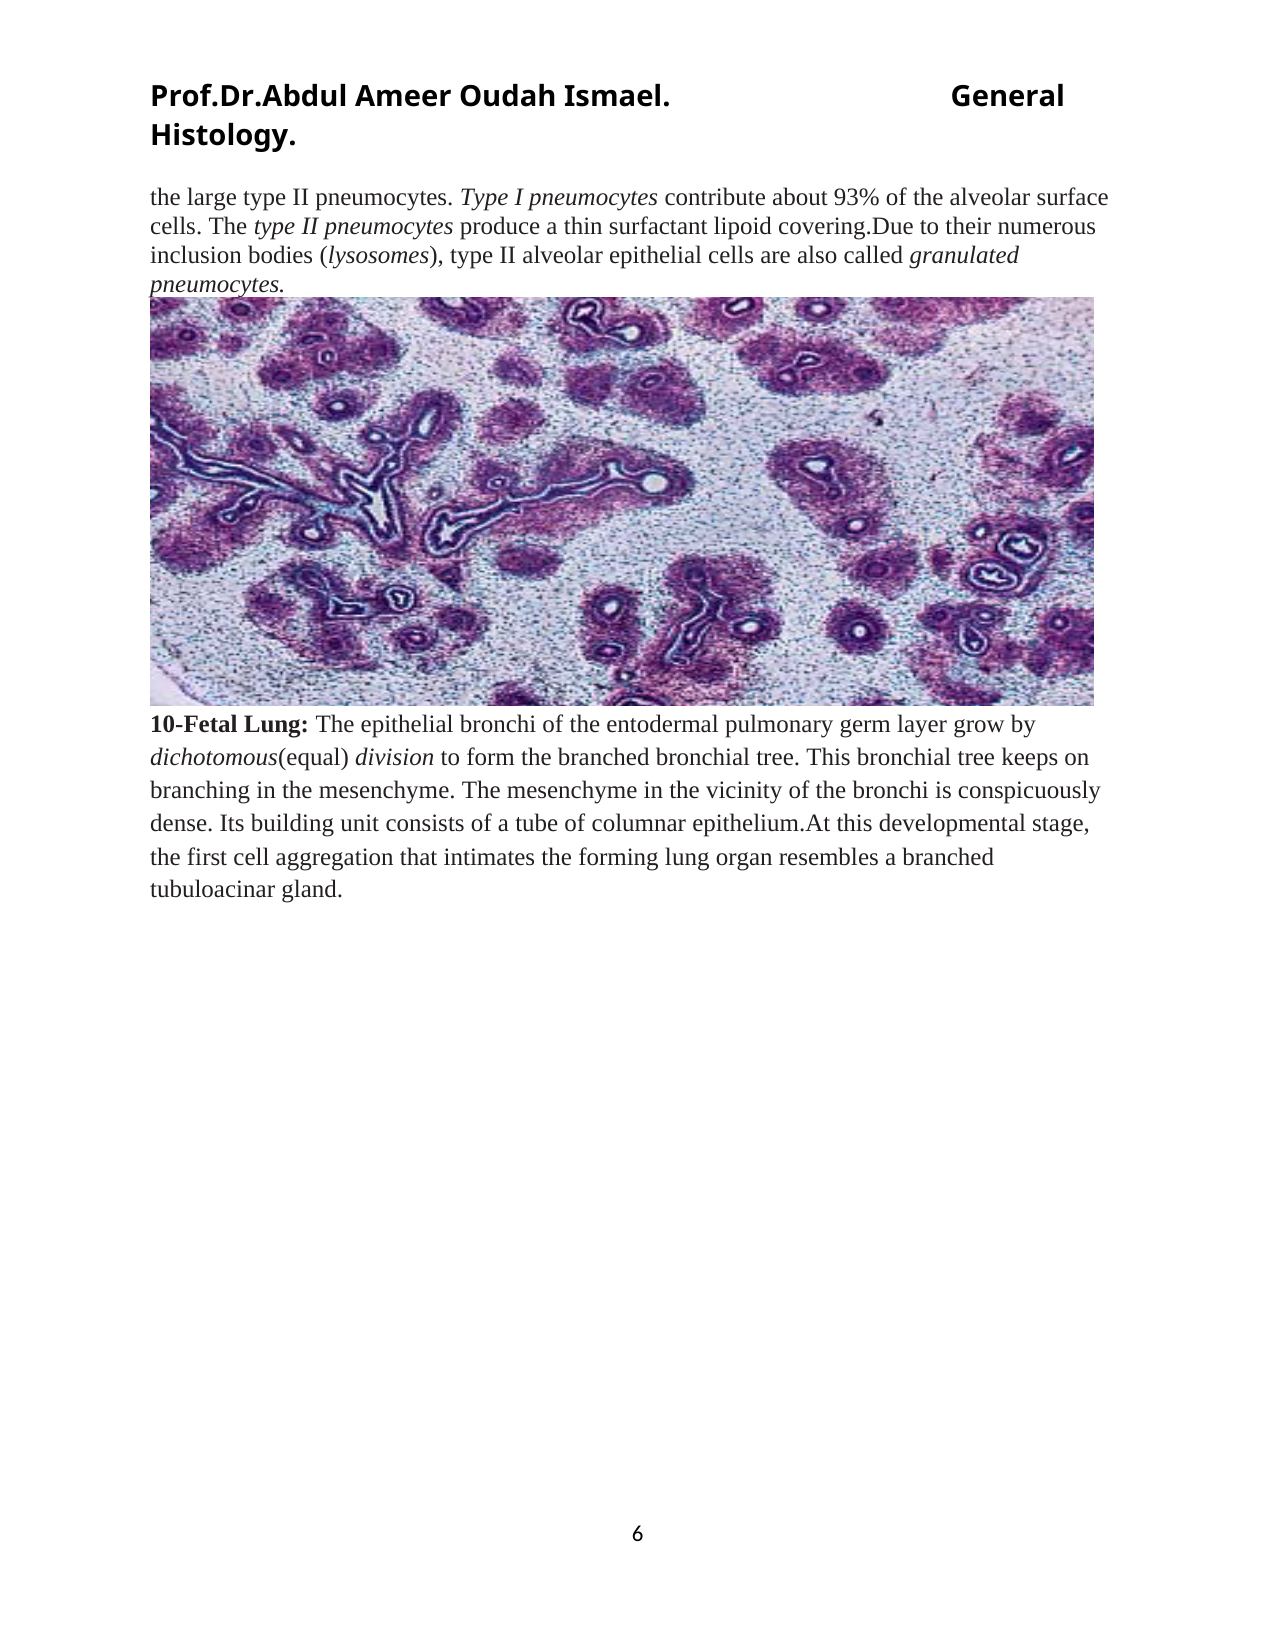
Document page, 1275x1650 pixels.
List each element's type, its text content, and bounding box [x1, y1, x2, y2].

text 10-Fetal Lung: The epithelial bronchi of the entodermal pulmonary germ layer grow by dichotomous(equal) division to form the branched bronchial tree. This bronchial tree keeps on branching in the mesenchyme. The mesenchyme in the vicinity of the bronchi is conspicuously dense. Its building unit consists of a tube of columnar epithelium.At this developmental stage, the first cell aggregation that intimates the forming lung organ resembles a branched tubuloacinar gland. [150, 297, 1125, 903]
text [150, 182, 1125, 297]
